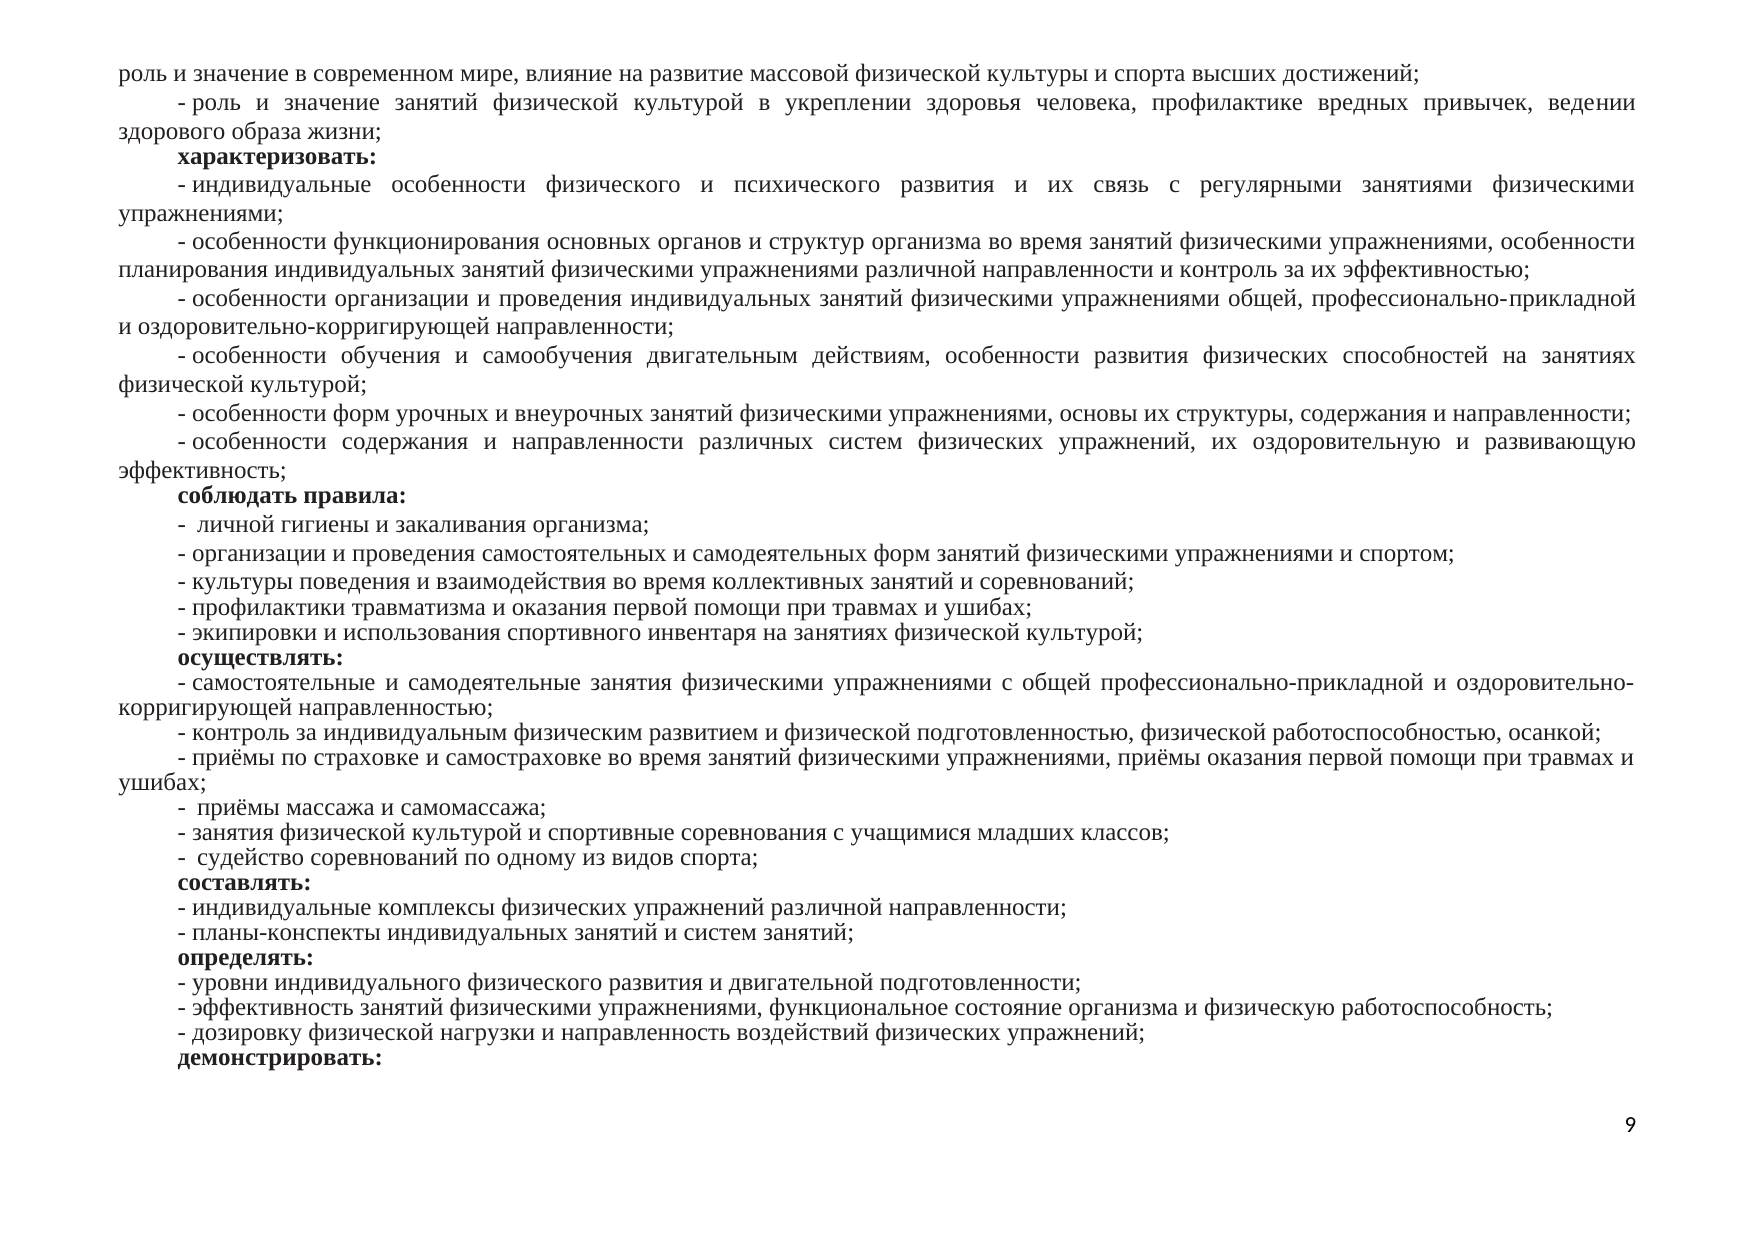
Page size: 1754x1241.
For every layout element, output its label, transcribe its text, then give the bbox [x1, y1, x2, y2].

list экипировки и использования спортивного инвентаря на занятиях физической культурой; [118, 620, 1636, 645]
list самостоятельные и самодеятельные занятия физическими упражнениями с общей профессионально-прикладной и оздоровительно-корригирующей направленностью; [118, 670, 1636, 720]
text соблюдать правила: [118, 484, 1636, 509]
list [118, 59, 1636, 87]
list приёмы по страховке и самостраховке во время занятий физическими упражнениями, приёмы оказания первой помощи при травмах и ушибах; [118, 745, 1636, 795]
list личной гигиены и закаливания организма; [118, 509, 1636, 538]
list особенности форм урочных и внеурочных занятий физическими упражнениями, основы их структуры, содержания и направленности; [118, 398, 1636, 426]
list эффективность занятий физическими упражнениями, функциональное состояние организма и физическую работоспособность; [118, 995, 1636, 1020]
list особенности содержания и направленности различных систем физических упражнений, их оздоровительную и развивающую эффективность; [118, 426, 1636, 484]
list индивидуальные комплексы физических упражнений различной направленности; [118, 895, 1636, 920]
list особенности организации и проведения индивидуальных занятий физическими упражнениями общей, профессионально-прикладной и оздоровительно-корригирующей направленности; [118, 283, 1636, 340]
list контроль за индивидуальным физическим развитием и физической подготовленностью, физической работоспособностью, осанкой; [118, 720, 1636, 745]
list профилактики травматизма и оказания первой помощи при травмах и ушибах; [118, 595, 1636, 620]
list культуры поведения и взаимодействия во время коллективных занятий и соревнований; [118, 566, 1636, 595]
list уровни индивидуального физического развития и двигательной подготовленности; [118, 970, 1636, 995]
list особенности функционирования основных органов и структур организма во время занятий физическими упражнениями, особенности планирования индивидуальных занятий физическими упражнениями различной направленности и контроль за их эффективностью; [118, 227, 1636, 283]
list организации и проведения самостоятельных и самодеятельных форм занятий физическими упражнениями и спортом; [118, 538, 1636, 566]
text характеризовать: [118, 144, 1636, 169]
list планы-конспекты индивидуальных занятий и систем занятий; [118, 920, 1636, 945]
text составлять: [118, 870, 1636, 895]
list роль и значение занятий физической культурой в укреплении здоровья человека, профилактике вредных привычек, ведении здорового образа жизни; [118, 87, 1636, 144]
list приёмы массажа и самомассажа; [118, 795, 1636, 820]
list дозировку физической нагрузки и направленность воздействий физических упражнений; [118, 1020, 1636, 1045]
text осуществлять: [118, 645, 1636, 670]
list судейство соревнований по одному из видов спорта; [118, 845, 1636, 870]
list занятия физической культурой и спортивные соревнования с учащимися младших классов; [118, 820, 1636, 845]
list особенности обучения и самообучения двигательным действиям, особенности развития физических способностей на занятиях физической культурой; [118, 340, 1636, 398]
text демонстрировать: [118, 1045, 1636, 1070]
list индивидуальные особенности физического и психического развития и их связь с регулярными занятиями физическими упражнениями; [118, 169, 1636, 227]
text определять: [118, 945, 1636, 970]
